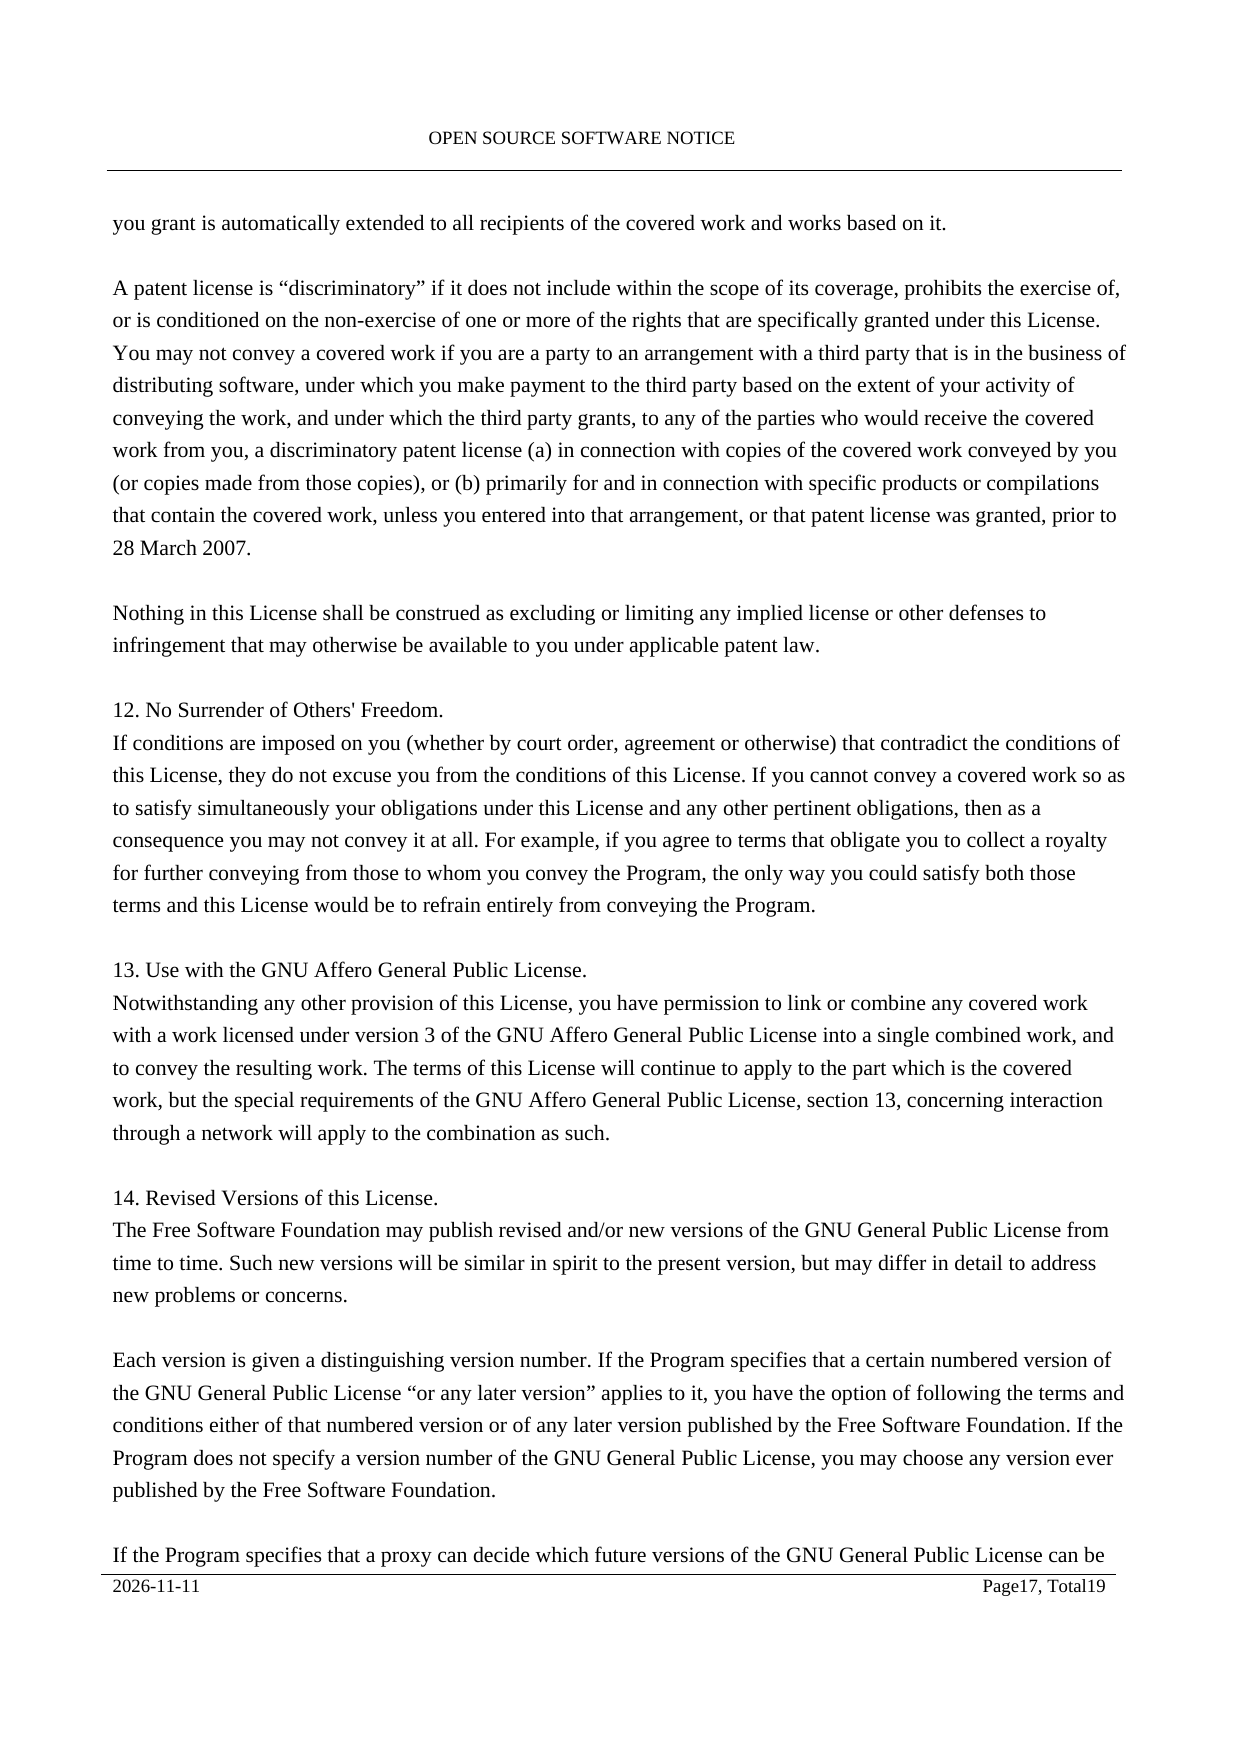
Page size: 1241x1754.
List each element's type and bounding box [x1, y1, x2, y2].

text [112, 206, 1128, 1571]
